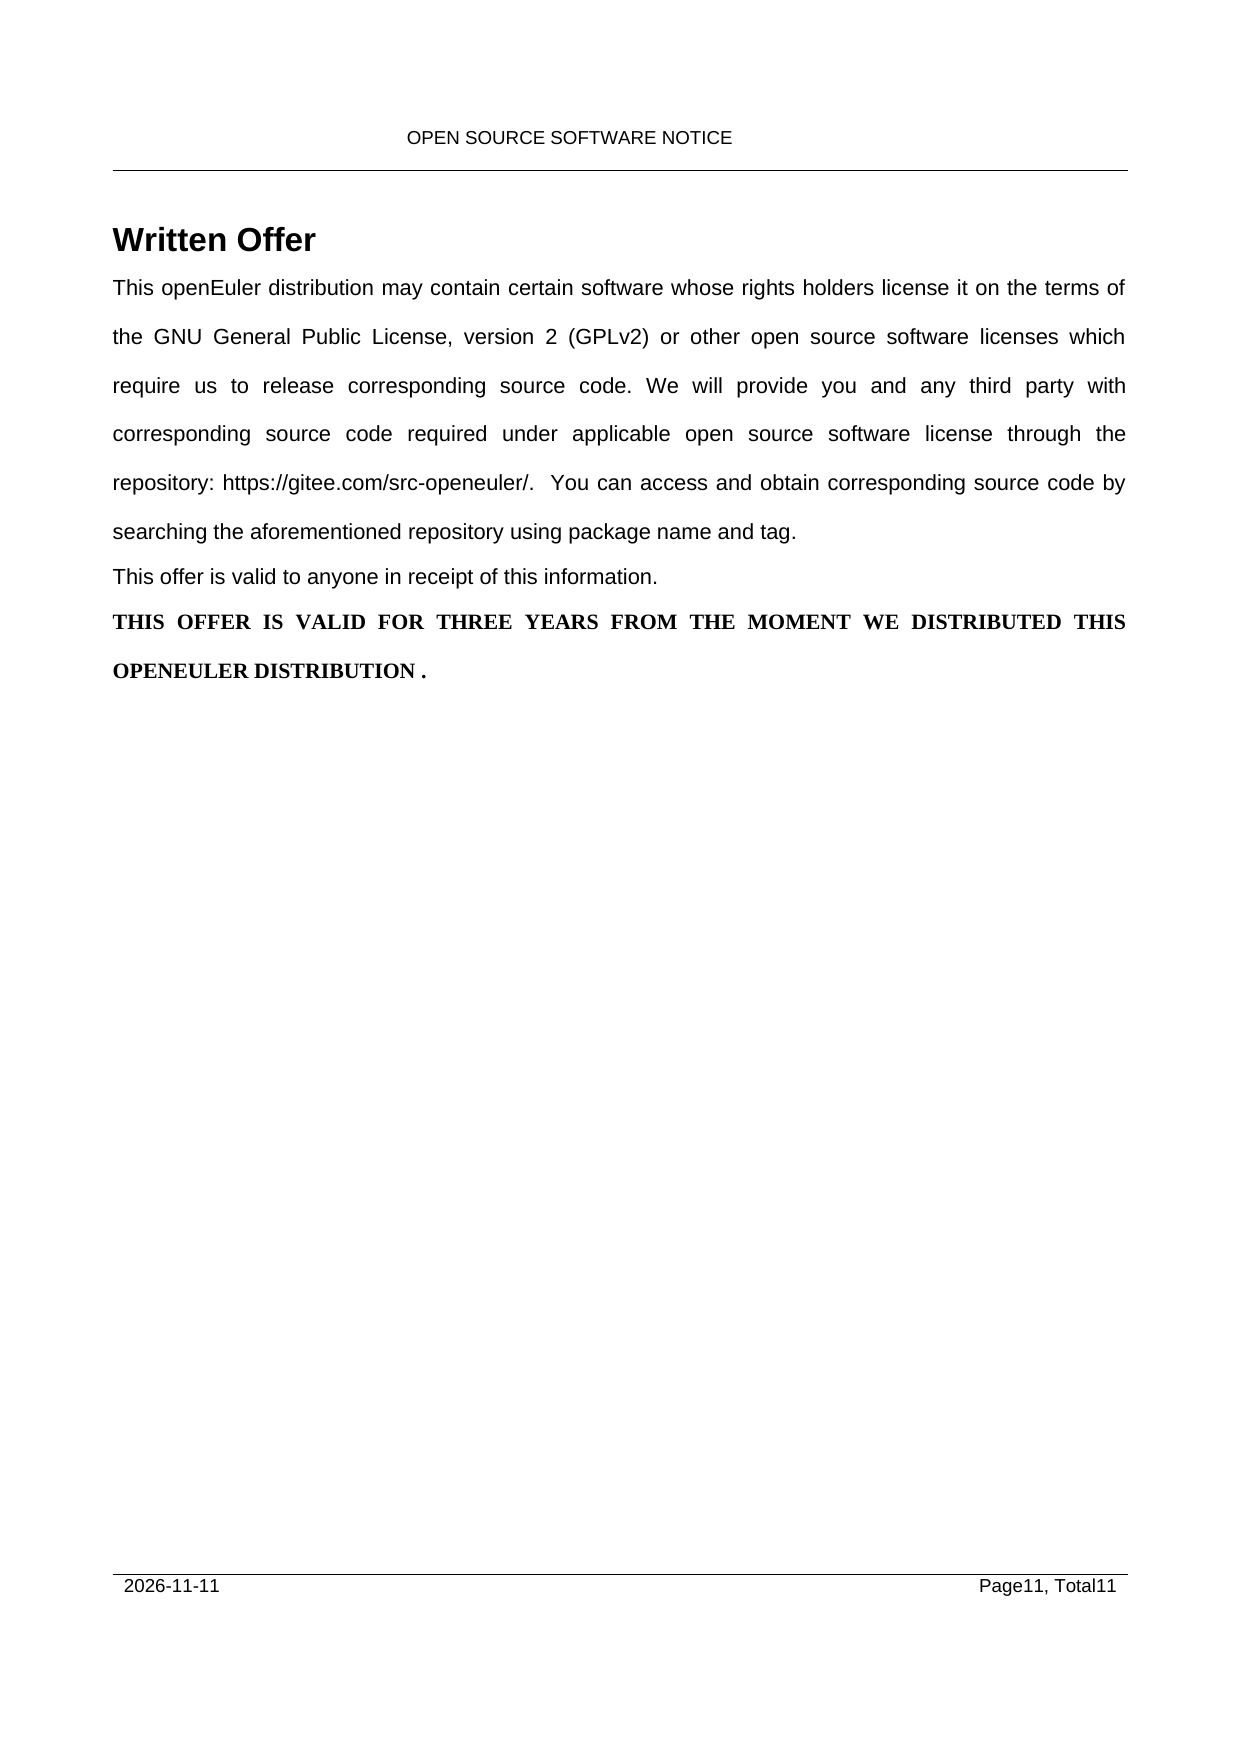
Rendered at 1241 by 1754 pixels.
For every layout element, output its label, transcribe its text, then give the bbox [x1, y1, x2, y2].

text THIS OFFER IS VALID FOR THREE YEARS FROM THE MOMENT WE DISTRIBUTED THIS OPENEULER DISTRIBUTION . [112, 605, 1128, 687]
text This openEuler distribution may contain certain software whose rights holders license it on the terms of the GNU General Public License, version 2 (GPLv2) or other open source software licenses which require us to release corresponding source code. We will provide you and any third party with corresponding source code required under applicable open source software license through the repository: https://gitee.com/src-openeuler/. You can access and obtain corresponding source code by searching the aforementioned repository using package name and tag. [112, 271, 1128, 548]
text Written Offer [112, 206, 1128, 271]
text This offer is valid to anyone in receipt of this information. [112, 560, 1128, 593]
